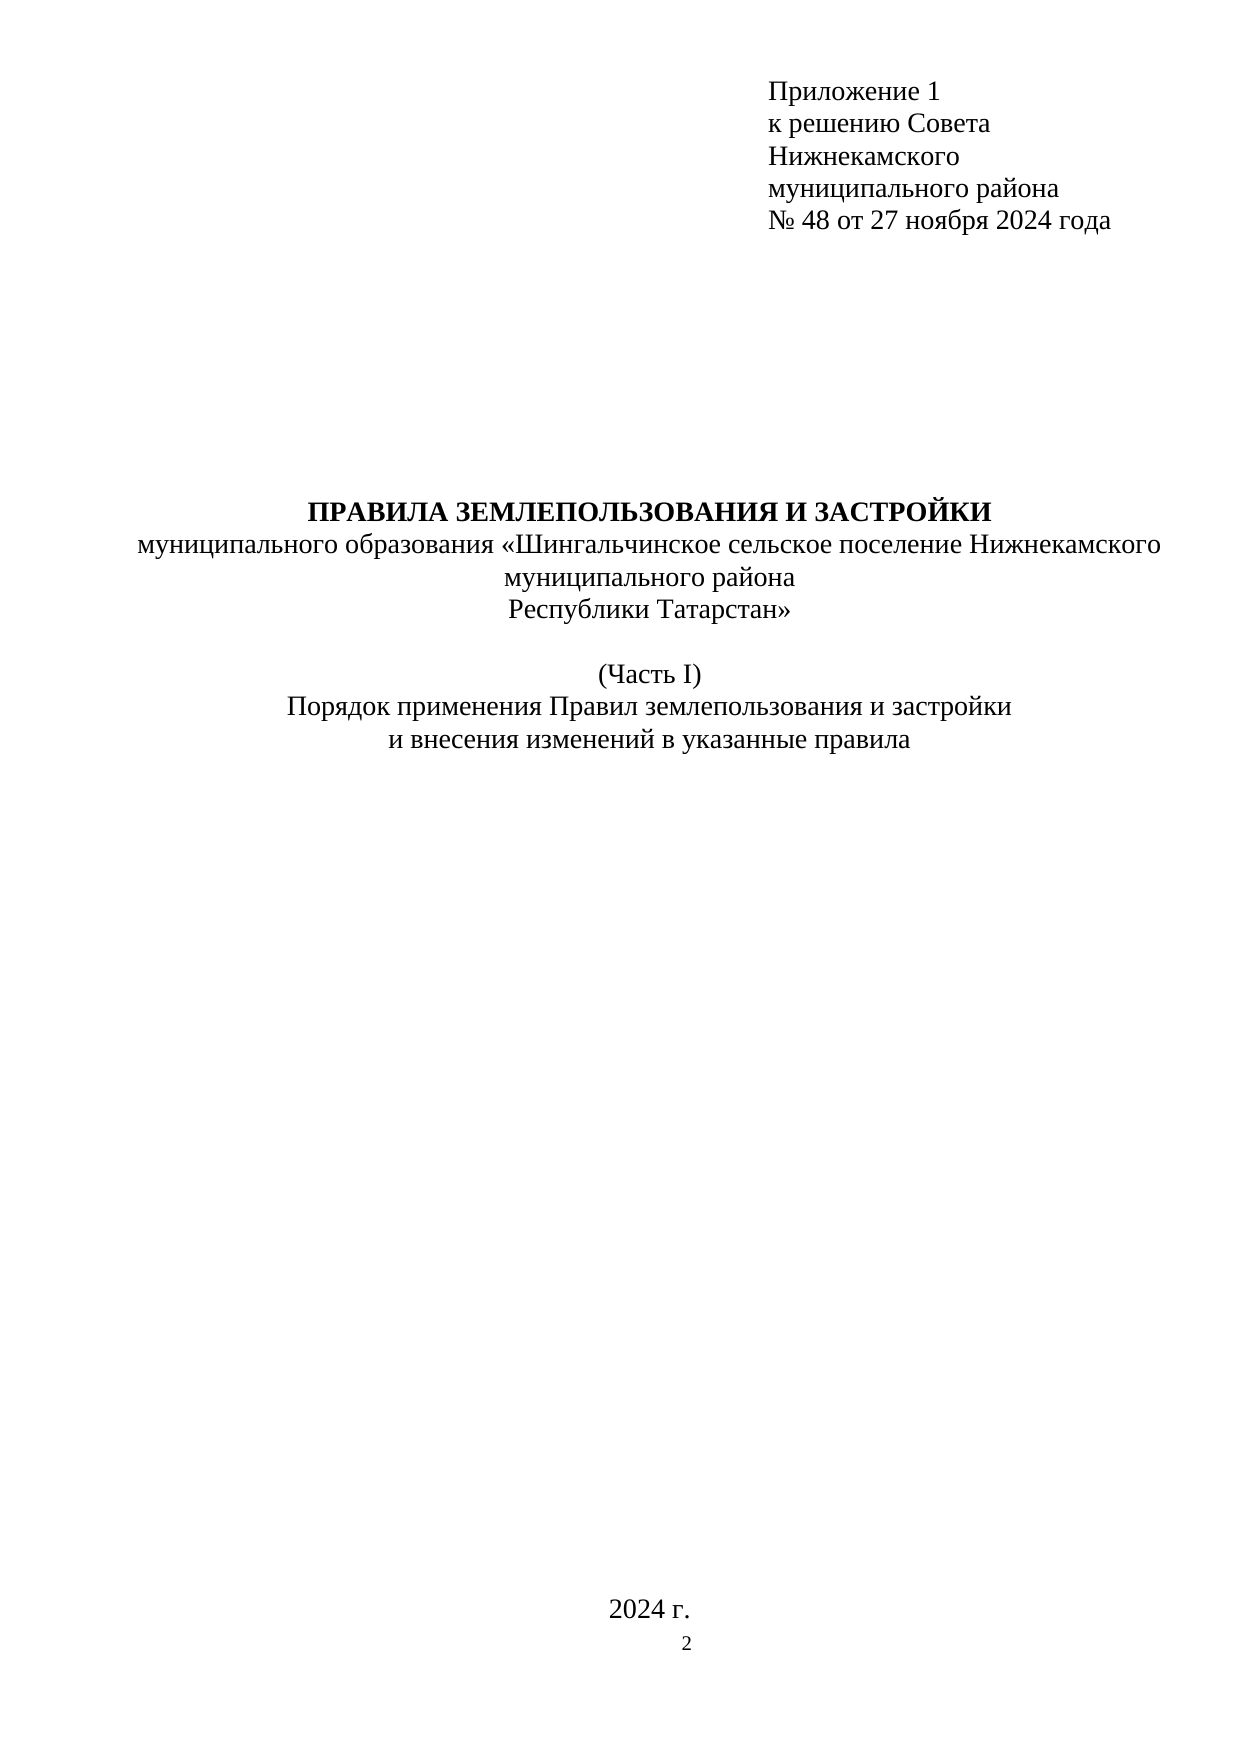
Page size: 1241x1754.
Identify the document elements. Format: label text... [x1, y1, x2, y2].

text (Часть I) [118, 657, 1181, 689]
text и внесения изменений в указанные правила [118, 722, 1181, 754]
text № 48 от 27 ноября 2024 года [768, 203, 1181, 236]
text Республики Татарстан» [118, 592, 1181, 624]
text 2024 г. [118, 1592, 1181, 1624]
text ПРАВИЛА ЗЕМЛЕПОЛЬЗОВАНИЯ И ЗАСТРОЙКИ [118, 495, 1181, 527]
text муниципального образования «Шингальчинское сельское поселение Нижнекамского муниципального района [118, 527, 1181, 592]
text Порядок применения Правил землепользования и застройки [118, 689, 1181, 722]
text Приложение 1 [768, 74, 1181, 106]
text к решению Совета Нижнекамского [768, 106, 1181, 171]
text муниципального района [768, 171, 1181, 203]
